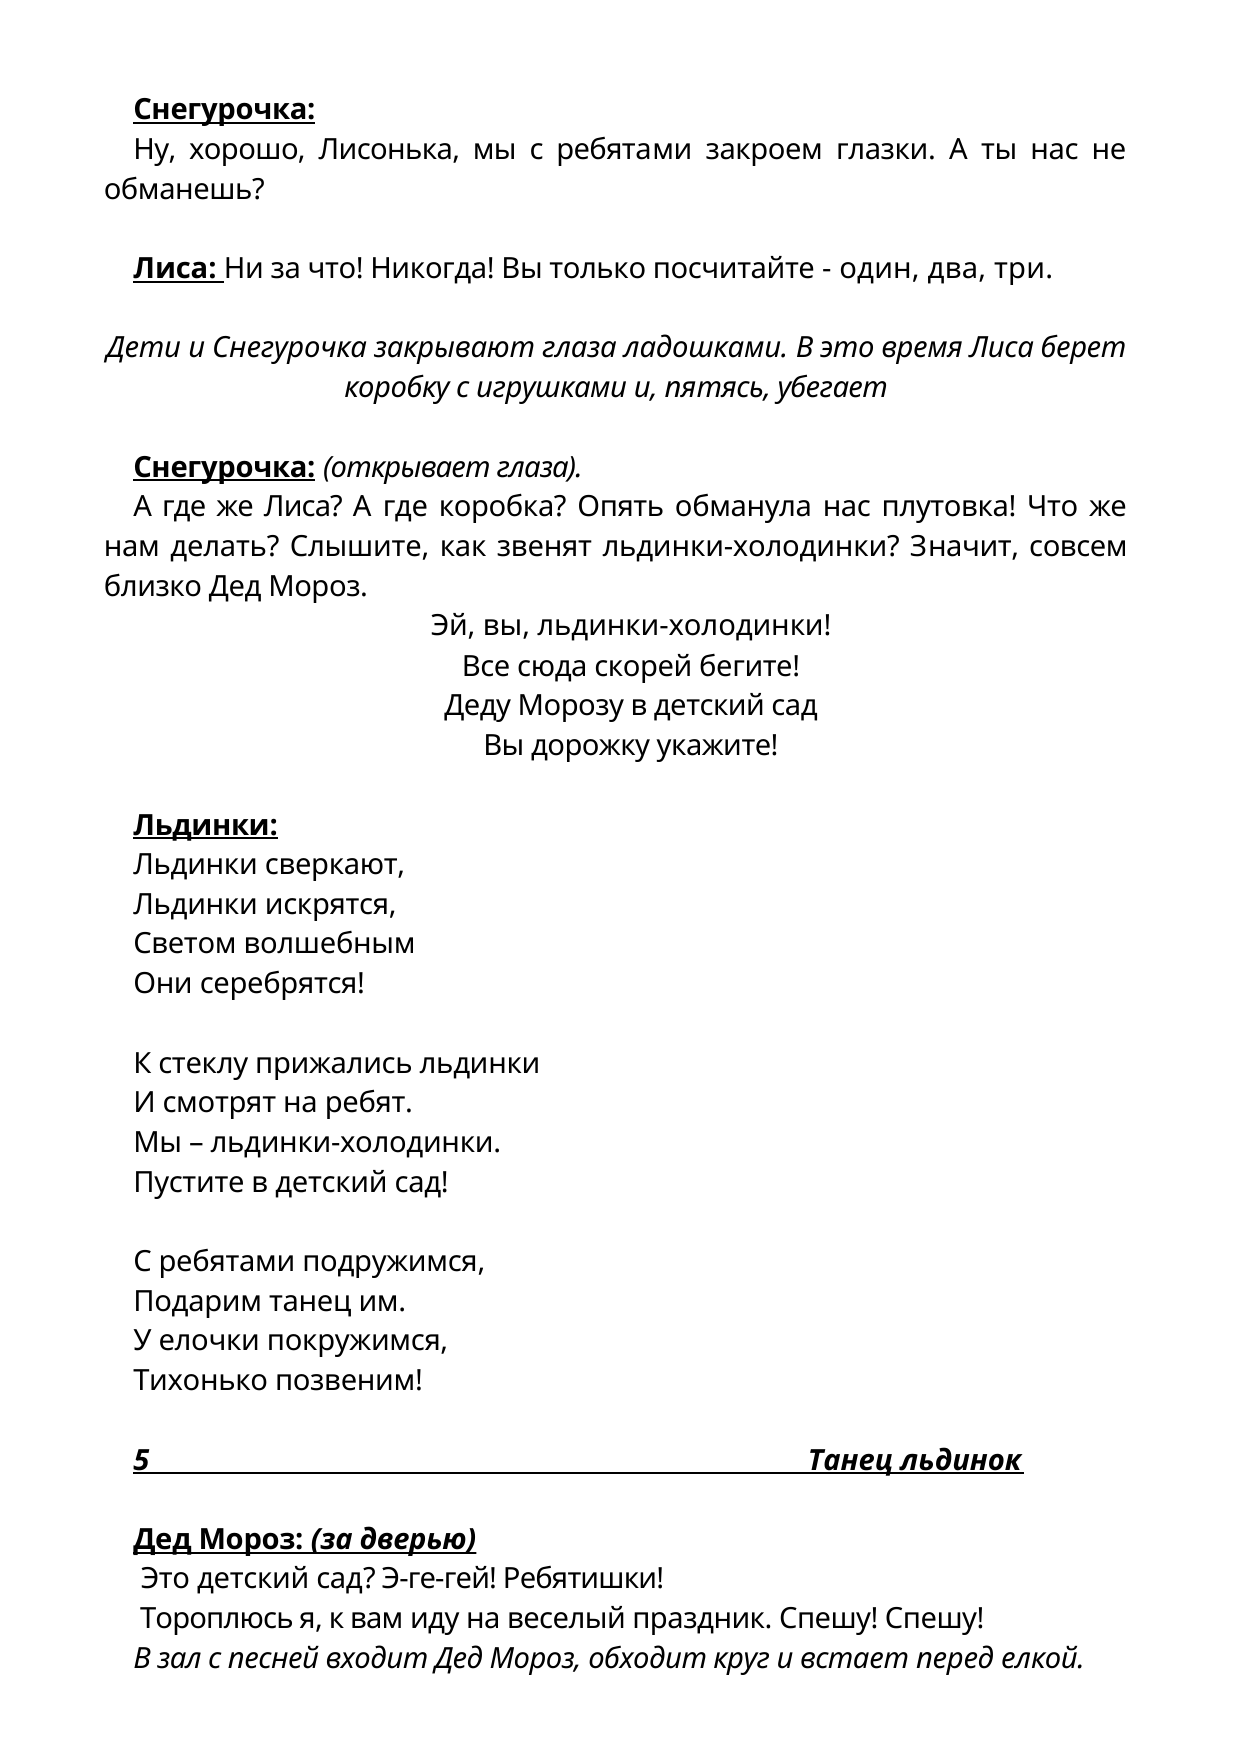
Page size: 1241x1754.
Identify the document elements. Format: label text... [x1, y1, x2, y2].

text Это детский сад? Э-ге-гей! Ребятишки! [103, 1558, 1129, 1597]
text Дед Мороз: (за дверью) [103, 1518, 1129, 1558]
text 5 Танец льдинок [103, 1439, 1129, 1478]
text Мы – льдинки-холодинки. [103, 1121, 1129, 1161]
text Подарим танец им. [103, 1280, 1129, 1320]
text К стеклу прижались льдинки [103, 1042, 1129, 1082]
text Тихонько позвеним! [103, 1359, 1129, 1399]
text Льдинки искрятся, [103, 883, 1129, 923]
text Ну, хорошо, Лисонька, мы с ребятами закроем глазки. А ты нас не обманешь? [103, 128, 1127, 208]
text Лиса: Ни за что! Никогда! Вы только посчитайте - один, два, три. [103, 247, 1127, 287]
text Вы дорожку укажите! [103, 724, 1129, 764]
text Снегурочка: (открывает глаза). [103, 446, 1127, 486]
text Снегурочка: [103, 89, 1127, 128]
text С ребятами подружимся, [103, 1240, 1129, 1280]
text И смотрят на ребят. [103, 1082, 1129, 1121]
text Светом волшебным [103, 923, 1129, 962]
text Льдинки сверкают, [103, 843, 1129, 883]
text Они серебрятся! [103, 962, 1129, 1002]
text Дети и Снегурочка закрывают глаза ладошками. В это время Лиса берет коробку с игрушками и, пятясь, убегает [103, 327, 1129, 406]
text Эй, вы, льдинки-холодинки! [103, 604, 1129, 644]
text А где же Лиса? А где коробка? Опять обманула нас плутовка! Что же нам делать? Слышите, как звенят льдинки-холодинки? Значит, совсем близко Дед Мороз. [103, 486, 1127, 604]
text У елочки покружимся, [103, 1320, 1129, 1359]
text Деду Морозу в детский сад [103, 685, 1129, 724]
text В зал с песней входит Дед Мороз, обходит круг и встает перед елкой. [103, 1637, 1129, 1677]
text Все сюда скорей бегите! [103, 645, 1129, 685]
text Тороплюсь я, к вам иду на веселый праздник. Спешу! Спешу! [103, 1597, 1129, 1637]
text Льдинки: [103, 804, 1129, 843]
text Пустите в детский сад! [103, 1161, 1129, 1201]
